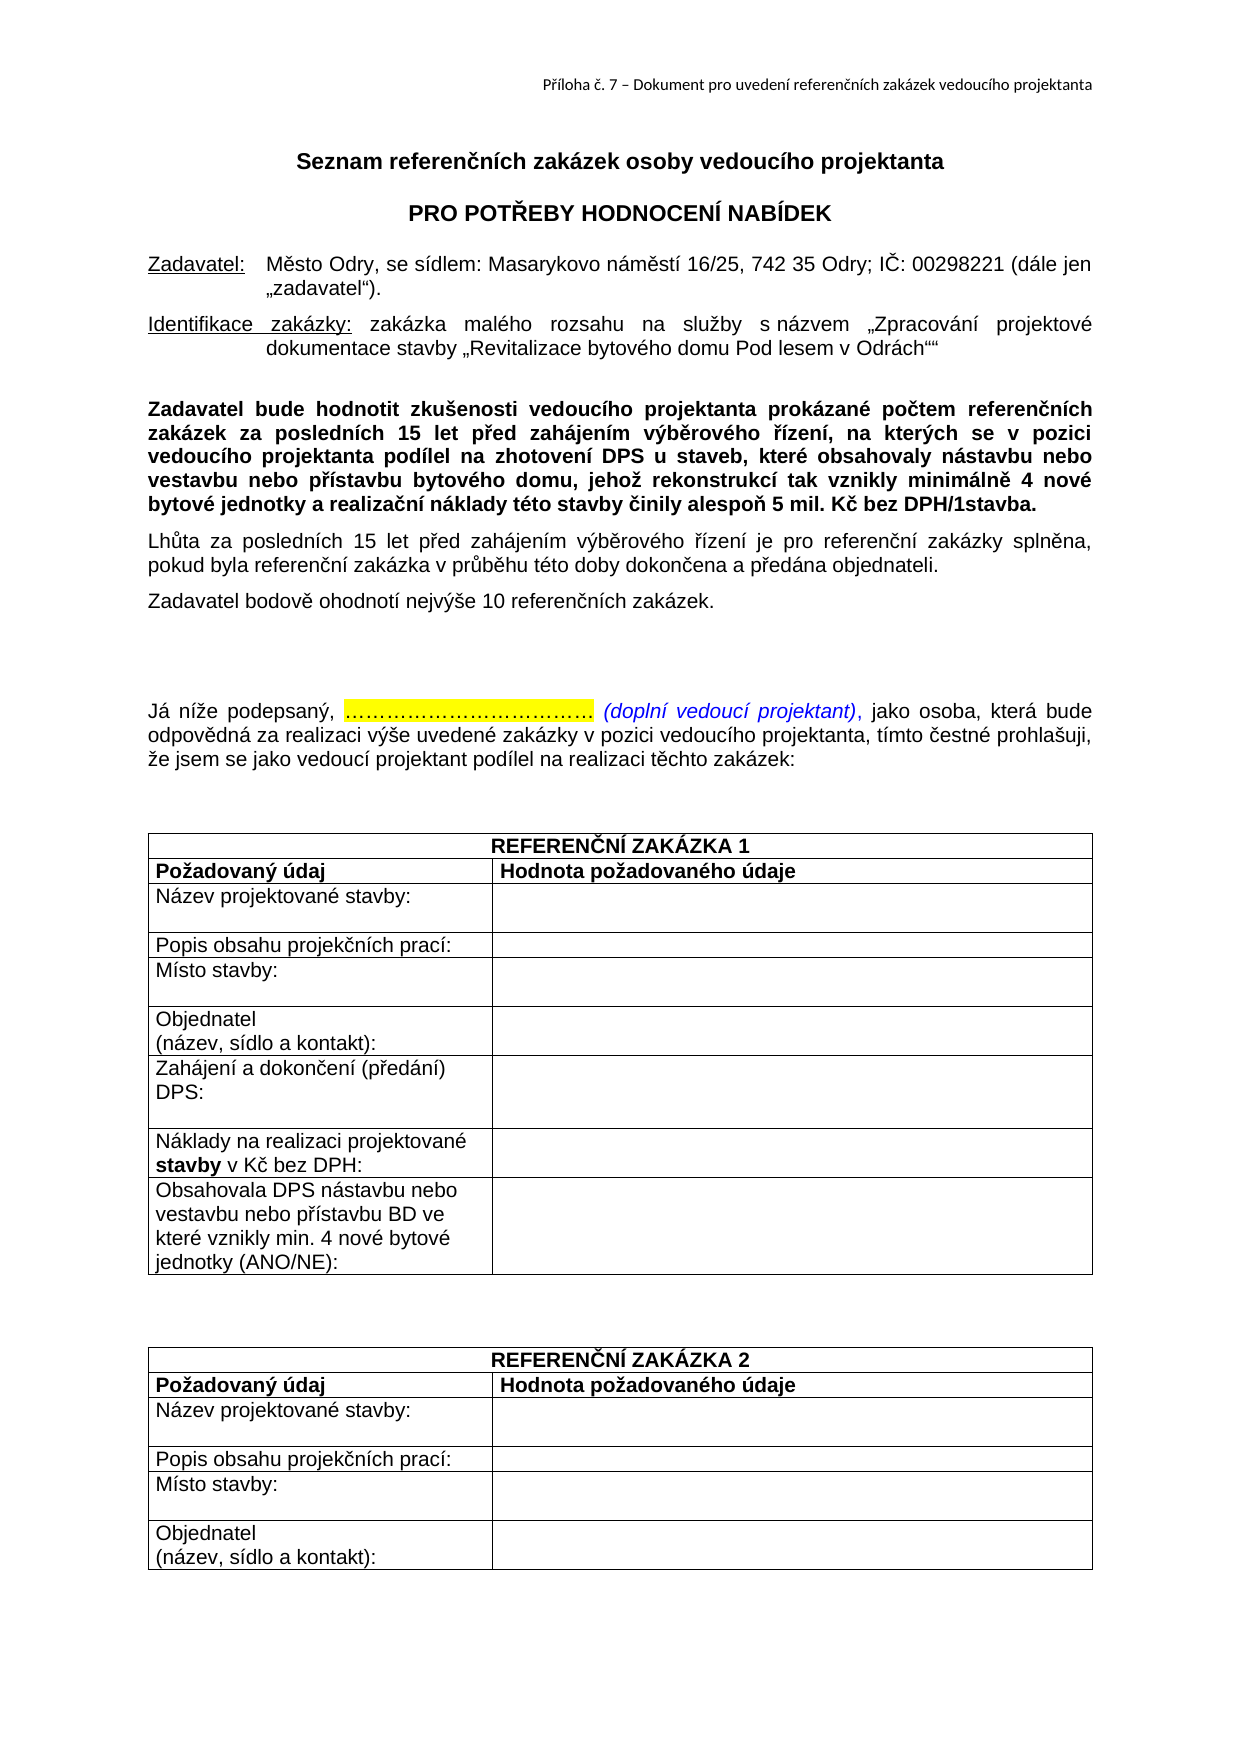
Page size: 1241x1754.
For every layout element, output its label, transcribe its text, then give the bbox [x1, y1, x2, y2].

table_cell Požadovaný údaj [149, 1373, 492, 1397]
table_cell Místo stavby: [149, 1472, 492, 1520]
table_cell [493, 958, 1092, 1006]
text PRO POTŘEBY HODNOCENÍ NABÍDEK [148, 200, 1093, 227]
table_cell Objednatel (název, sídlo a kontakt): [149, 1521, 492, 1569]
table_cell [493, 1472, 1092, 1520]
table_cell Hodnota požadovaného údaje [493, 1373, 1092, 1397]
table_cell Hodnota požadovaného údaje [493, 859, 1092, 883]
table_cell Zahájení a dokončení (předání) DPS: [149, 1056, 492, 1128]
table_cell [493, 884, 1092, 932]
text Zadavatel bodově ohodnotí nejvýše 10 referenčních zakázek. [148, 589, 1093, 613]
table_cell [493, 1447, 1092, 1471]
table_cell Název projektované stavby: [149, 1398, 492, 1446]
table_cell [493, 1398, 1092, 1446]
table_cell Obsahovala DPS nástavbu nebo vestavbu nebo přístavbu BD ve které vznikly min. 4 nové bytové jednotky (ANO/NE): [149, 1178, 492, 1274]
table_cell Náklady na realizaci projektované stavby v Kč bez DPH: [149, 1129, 492, 1177]
table_cell [493, 1129, 1092, 1177]
table_cell Požadovaný údaj [149, 859, 492, 883]
text Identifikace zakázky: zakázka malého rozsahu na služby s názvem „Zpracování projektové dokumentace stavby „Revitalizace bytového domu Pod lesem v Odrách““ [148, 312, 1093, 360]
table_cell [493, 1178, 1092, 1274]
table_cell Popis obsahu projekčních prací: [149, 1447, 492, 1471]
table_cell Objednatel (název, sídlo a kontakt): [149, 1007, 492, 1055]
text Seznam referenčních zakázek osoby vedoucího projektanta [148, 148, 1093, 174]
table_cell Místo stavby: [149, 958, 492, 1006]
text Zadavatel: Město Odry, se sídlem: Masarykovo náměstí 16/25, 742 35 Odry; IČ: 00298221 (dále jen „zadavatel“). [148, 252, 1093, 299]
table_cell Popis obsahu projekčních prací: [149, 933, 492, 957]
text Lhůta za posledních 15 let před zahájením výběrového řízení je pro referenční zakázky splněna, pokud byla referenční zakázka v průběhu této doby dokončena a předána objednateli. [148, 529, 1093, 577]
table_cell [493, 1007, 1092, 1055]
table_cell [493, 1521, 1092, 1569]
table_cell [493, 933, 1092, 957]
table_header referenční ZAKÁZKA 1 [149, 834, 1092, 858]
text Zadavatel bude hodnotit zkušenosti vedoucího projektanta prokázané počtem referenčních zakázek za posledních 15 let před zahájením výběrového řízení, na kterých se v pozici vedoucího projektanta podílel na zhotovení DPS u staveb, které obsahovaly nástavbu nebo vestavbu nebo přístavbu bytového domu, jehož rekonstrukcí tak vznikly minimálně 4 nové bytové jednotky a realizační náklady této stavby činily alespoň 5 mil. Kč bez DPH/1stavba. [148, 396, 1093, 516]
text Já níže podepsaný, ……………………………… (doplní vedoucí projektant), jako osoba, která bude odpovědná za realizaci výše uvedené zakázky v pozici vedoucího projektanta, tímto čestné prohlašuji, že jsem se jako vedoucí projektant podílel na realizaci těchto zakázek: [148, 698, 1093, 770]
table_header referenční ZAKÁZKA 2 [149, 1348, 1092, 1372]
table_cell Název projektované stavby: [149, 884, 492, 932]
table_cell [493, 1056, 1092, 1128]
